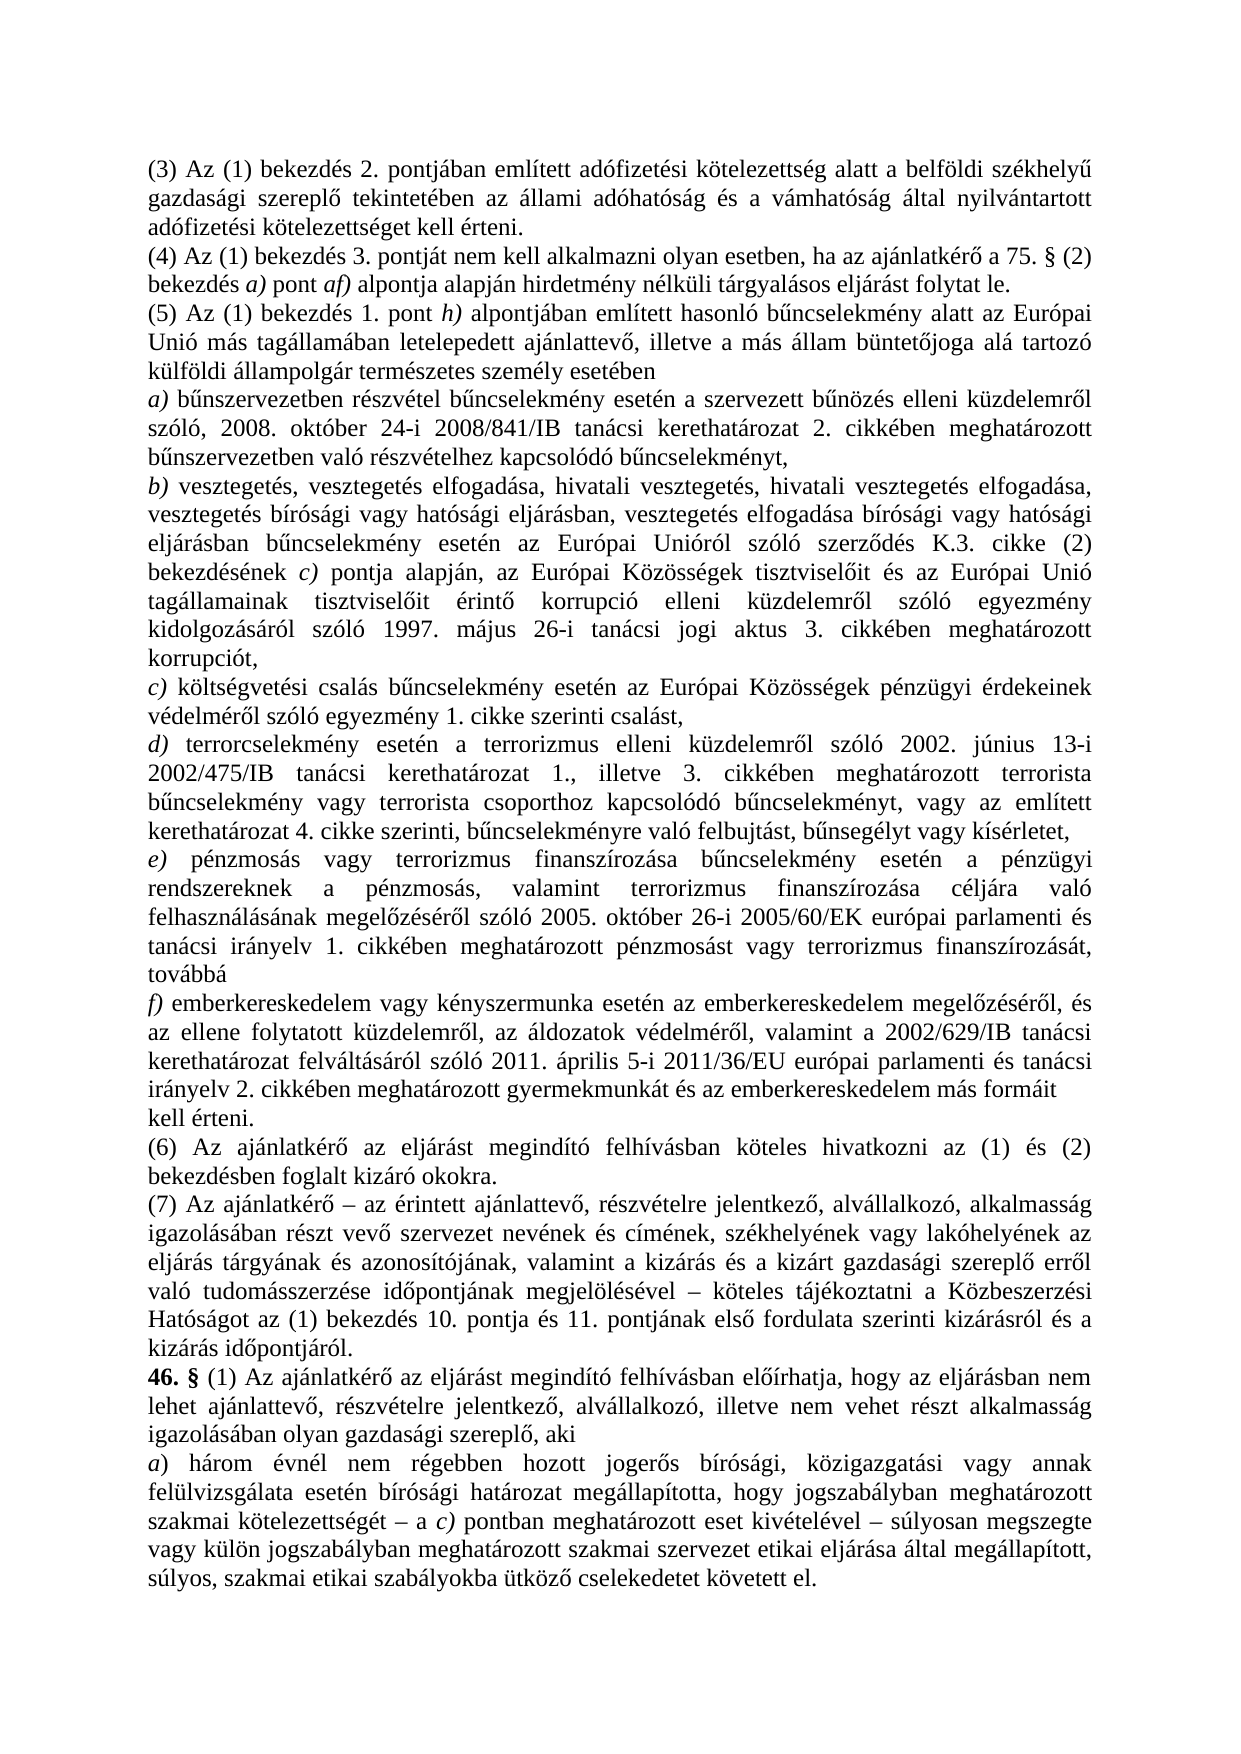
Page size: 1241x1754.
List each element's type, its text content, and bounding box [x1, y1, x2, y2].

text a) három évnél nem régebben hozott jogerős bírósági, közigazgatási vagy annak felülvizsgálata esetén bírósági határozat megállapította, hogy jogszabályban meghatározott szakmai kötelezettségét – a c) pontban meghatározott eset kivételével – súlyosan megszegte vagy külön jogszabályban meghatározott szakmai szervezet etikai eljárása által megállapított, súlyos, szakmai etikai szabályokba ütköző cselekedetet követett el. [148, 1448, 1093, 1592]
text e) pénzmosás vagy terrorizmus finanszírozása bűncselekmény esetén a pénzügyi rendszereknek a pénzmosás, valamint terrorizmus finanszírozása céljára való felhasználásának megelőzéséről szóló 2005. október 26-i 2005/60/EK európai parlamenti és tanácsi irányelv 1. cikkében meghatározott pénzmosást vagy terrorizmus finanszírozását, továbbá [148, 844, 1093, 988]
text a) bűnszervezetben részvétel bűncselekmény esetén a szervezett bűnözés elleni küzdelemről szóló, 2008. október 24-i 2008/841/IB tanácsi kerethatározat 2. cikkében meghatározott bűnszervezetben való részvételhez kapcsolódó bűncselekményt, [148, 384, 1093, 471]
text (7) Az ajánlatkérő – az érintett ajánlattevő, részvételre jelentkező, alvállalkozó, alkalmasság igazolásában részt vevő szervezet nevének és címének, székhelyének vagy lakóhelyének az eljárás tárgyának és azonosítójának, valamint a kizárás és a kizárt gazdasági szereplő erről való tudomásszerzése időpontjának megjelölésével – köteles tájékoztatni a Közbeszerzési Hatóságot az (1) bekezdés 10. pontja és 11. pontjának első fordulata szerinti kizárásról és a kizárás időpontjáról. [148, 1189, 1093, 1362]
text c) költségvetési csalás bűncselekmény esetén az Európai Közösségek pénzügyi érdekeinek védelméről szóló egyezmény 1. cikke szerinti csalást, [148, 672, 1093, 729]
text (3) Az (1) bekezdés 2. pontjában említett adófizetési kötelezettség alatt a belföldi székhelyű gazdasági szereplő tekintetében az állami adóhatóság és a vámhatóság által nyilvántartott adófizetési kötelezettséget kell érteni. [148, 154, 1093, 241]
text d) terrorcselekmény esetén a terrorizmus elleni küzdelemről szóló 2002. június 13-i 2002/475/IB tanácsi kerethatározat 1., illetve 3. cikkében meghatározott terrorista bűncselekmény vagy terrorista csoporthoz kapcsolódó bűncselekményt, vagy az említett kerethatározat 4. cikke szerinti, bűncselekményre való felbujtást, bűnsegélyt vagy kísérletet, [148, 729, 1093, 844]
text kell érteni. [148, 1103, 1093, 1132]
text f) emberkereskedelem vagy kényszermunka esetén az emberkereskedelem megelőzéséről, és az ellene folytatott küzdelemről, az áldozatok védelméről, valamint a 2002/629/IB tanácsi kerethatározat felváltásáról szóló 2011. április 5-i 2011/36/EU európai parlamenti és tanácsi irányelv 2. cikkében meghatározott gyermekmunkát és az emberkereskedelem más formáit [148, 988, 1093, 1103]
text (5) Az (1) bekezdés 1. pont h) alpontjában említett hasonló bűncselekmény alatt az Európai Unió más tagállamában letelepedett ajánlattevő, illetve a más állam büntetőjoga alá tartozó külföldi állampolgár természetes személy esetében [148, 298, 1093, 384]
text (6) Az ajánlatkérő az eljárást megindító felhívásban köteles hivatkozni az (1) és (2) bekezdésben foglalt kizáró okokra. [148, 1132, 1093, 1189]
text 46. § (1) Az ajánlatkérő az eljárást megindító felhívásban előírhatja, hogy az eljárásban nem lehet ajánlattevő, részvételre jelentkező, alvállalkozó, illetve nem vehet részt alkalmasság igazolásában olyan gazdasági szereplő, aki [148, 1362, 1093, 1448]
text b) vesztegetés, vesztegetés elfogadása, hivatali vesztegetés, hivatali vesztegetés elfogadása, vesztegetés bírósági vagy hatósági eljárásban, vesztegetés elfogadása bírósági vagy hatósági eljárásban bűncselekmény esetén az Európai Unióról szóló szerződés K.3. cikke (2) bekezdésének c) pontja alapján, az Európai Közösségek tisztviselőit és az Európai Unió tagállamainak tisztviselőit érintő korrupció elleni küzdelemről szóló egyezmény kidolgozásáról szóló 1997. május 26-i tanácsi jogi aktus 3. cikkében meghatározott korrupciót, [148, 471, 1093, 672]
text (4) Az (1) bekezdés 3. pontját nem kell alkalmazni olyan esetben, ha az ajánlatkérő a 75. § (2) bekezdés a) pont af) alpontja alapján hirdetmény nélküli tárgyalásos eljárást folytat le. [148, 241, 1093, 298]
